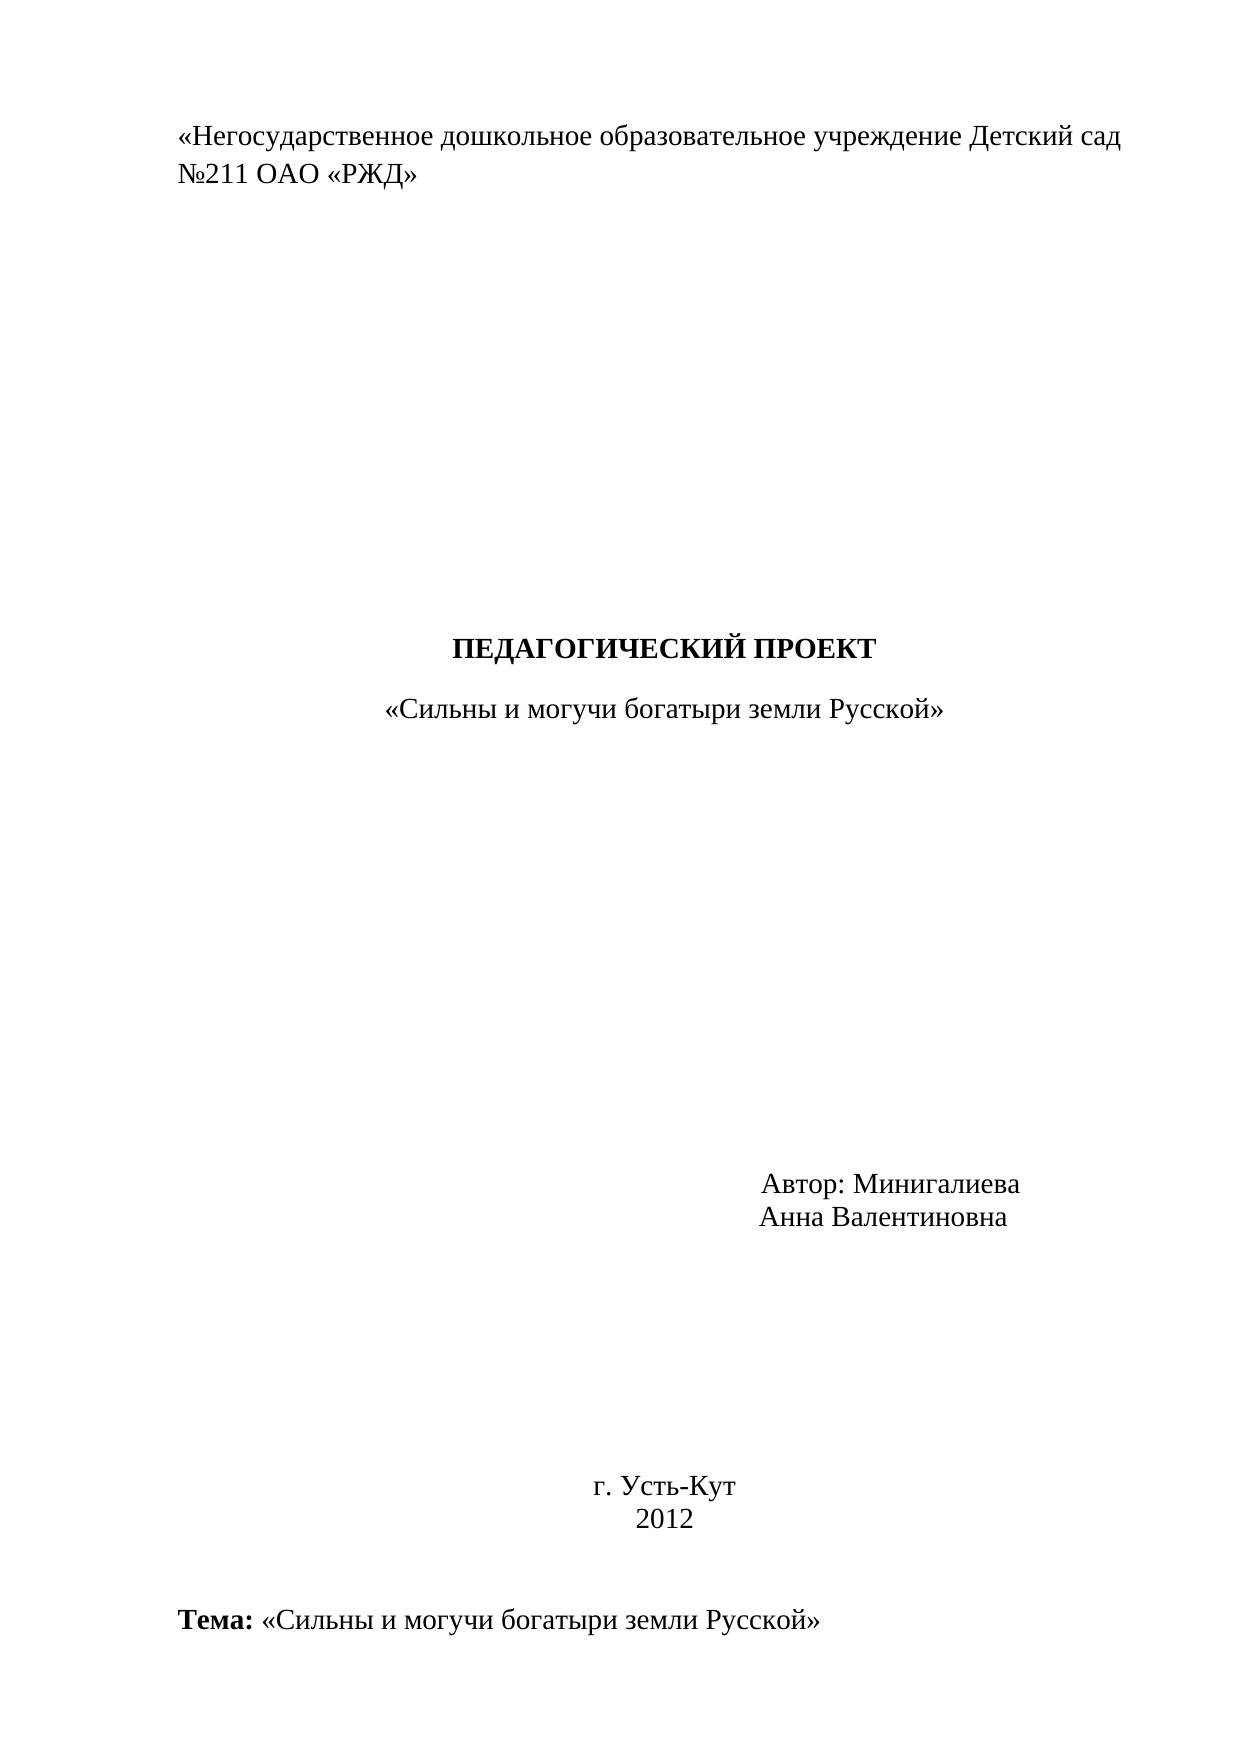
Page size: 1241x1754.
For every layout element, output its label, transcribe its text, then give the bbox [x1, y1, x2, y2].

text г. Усть-Кут [177, 1468, 1152, 1501]
text «Негосударственное дошкольное образовательное учреждение Детский сад №211 ОАО «РЖД» [177, 118, 1152, 190]
text Тема: «Сильны и могучи богатыри земли Русской» [177, 1602, 1152, 1636]
text Автор: Минигалиева [177, 1166, 1152, 1199]
text 2012 [177, 1501, 1152, 1535]
text ПЕДАГОГИЧЕСКИЙ ПРОЕКТ [177, 632, 1152, 665]
text «Сильны и могучи богатыри земли Русской» [177, 691, 1152, 724]
text Анна Валентиновна [177, 1199, 1152, 1233]
